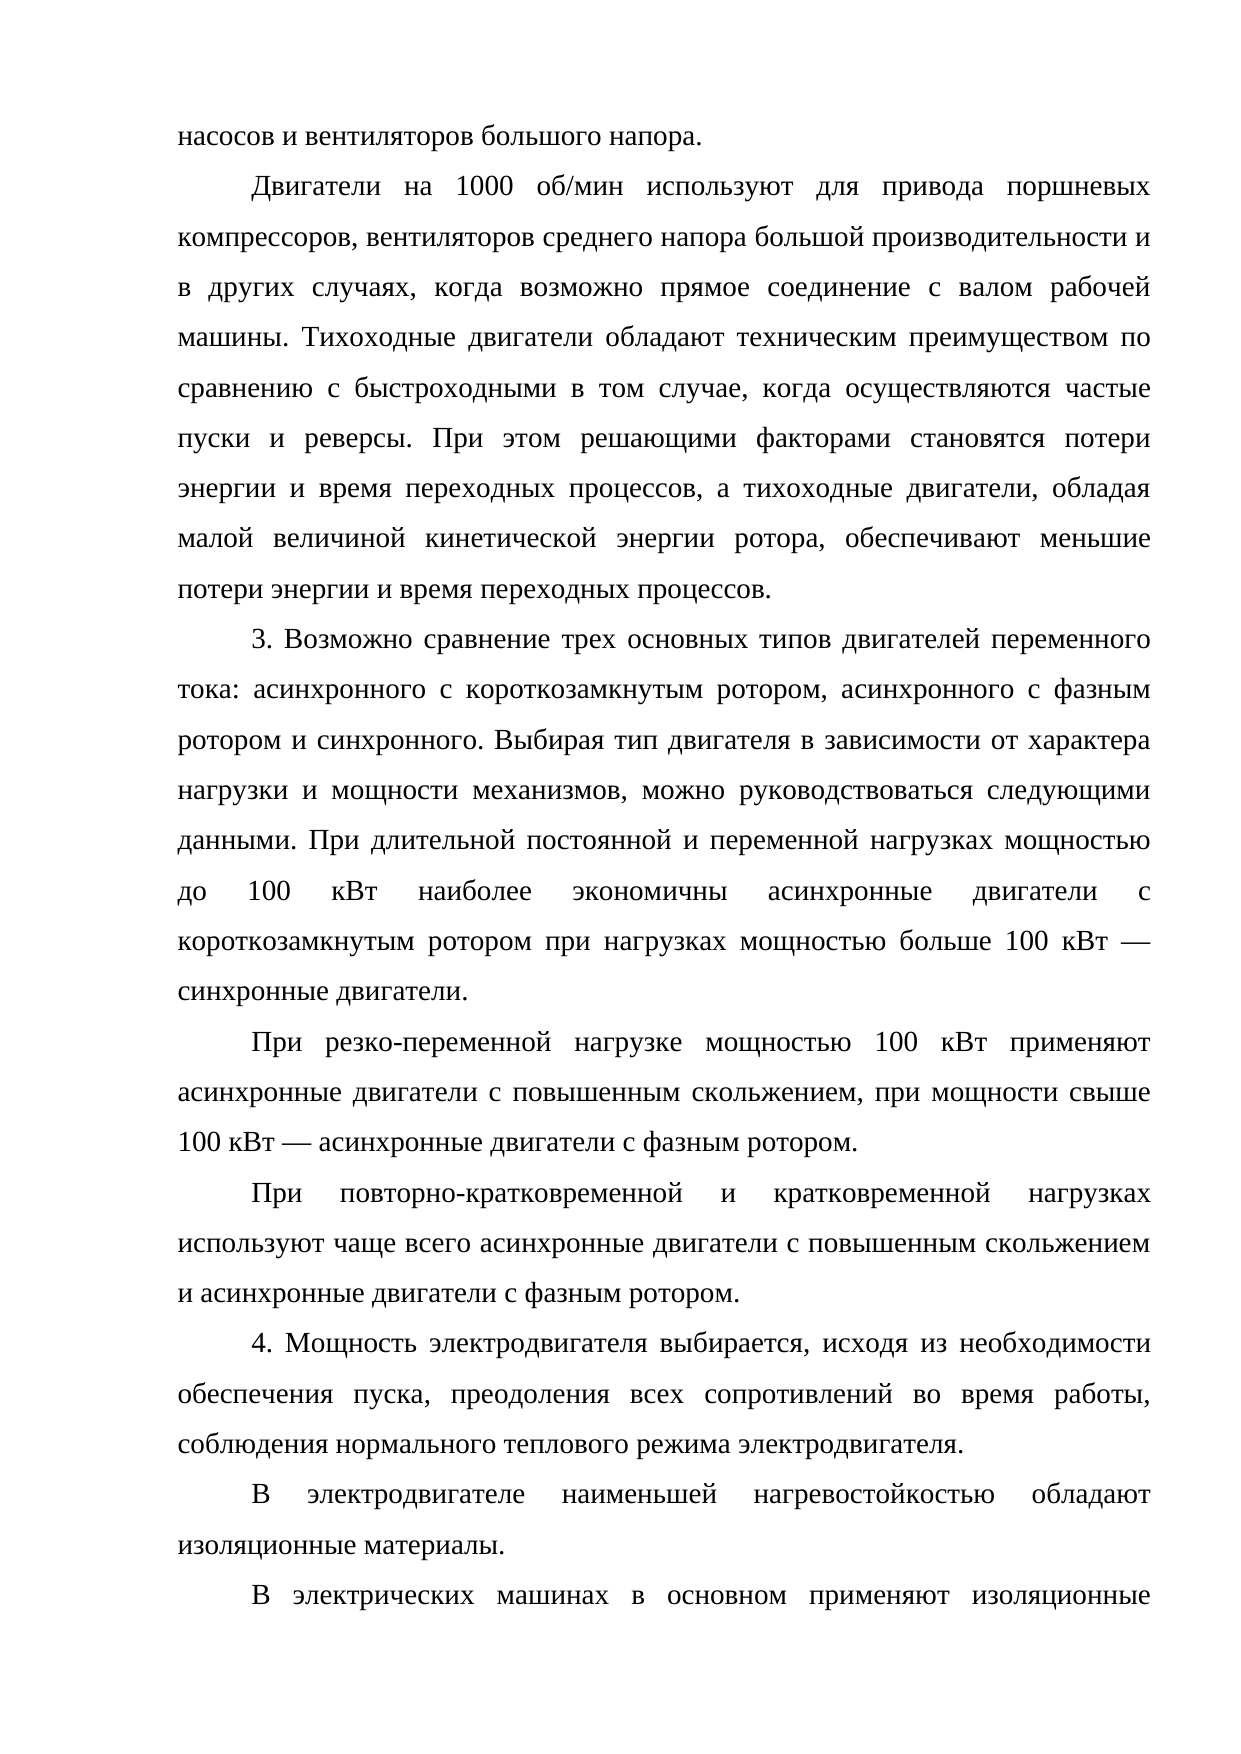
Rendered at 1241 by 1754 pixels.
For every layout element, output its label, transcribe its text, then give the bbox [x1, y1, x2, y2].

text 4. Мощность электродвигателя выбирается, исходя из необходимости обеспечения пуска, преодоления всех сопротивлений во время работы, соблюдения нормального теплового режима электродвигателя. [177, 1326, 1152, 1460]
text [177, 1577, 1152, 1611]
text При резко-переменной нагрузке мощностью 100 кВт применяют асинхронные двигатели с повышенным скольжением, при мощности свыше 100 кВт — асинхронные двигатели с фазным ротором. [177, 1024, 1152, 1158]
text Двигатели на 1000 об/мин используют для привода поршневых компрессоров, вентиляторов среднего напора большой производительности и в других случаях, когда возможно прямое соединение с валом рабочей машины. Тихоходные двигатели обладают техническим преимуществом по сравнению с быстроходными в том случае, когда осуществляются частые пуски и реверсы. При этом решающими факторами становятся потери энергии и время переходных процессов, а тихоходные двигатели, обладая малой величиной кинетической энергии ротора, обеспечивают меньшие потери энергии и время переходных процессов. [177, 168, 1152, 604]
text 3. Возможно сравнение трех основных типов двигателей переменного тока: асинхронного с короткозамкнутым ротором, асинхронного с фазным ротором и синхронного. Выбирая тип двигателя в зависимости от характера нагрузки и мощности механизмов, можно руководствоваться следующими данными. При длительной постоянной и переменной нагрузках мощностью до 100 кВт наиболее экономичны асинхронные двигатели с короткозамкнутым ротором при нагрузках мощностью больше 100 кВт — синхронные двигатели. [177, 621, 1152, 1007]
text При повторно-кратковременной и кратковременной нагрузках используют чаще всего асинхронные двигатели с повышенным скольжением и асинхронные двигатели с фазным ротором. [177, 1175, 1152, 1309]
text В электродвигателе наименьшей нагревостойкостью обладают изоляционные материалы. [177, 1477, 1152, 1560]
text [177, 118, 1152, 152]
